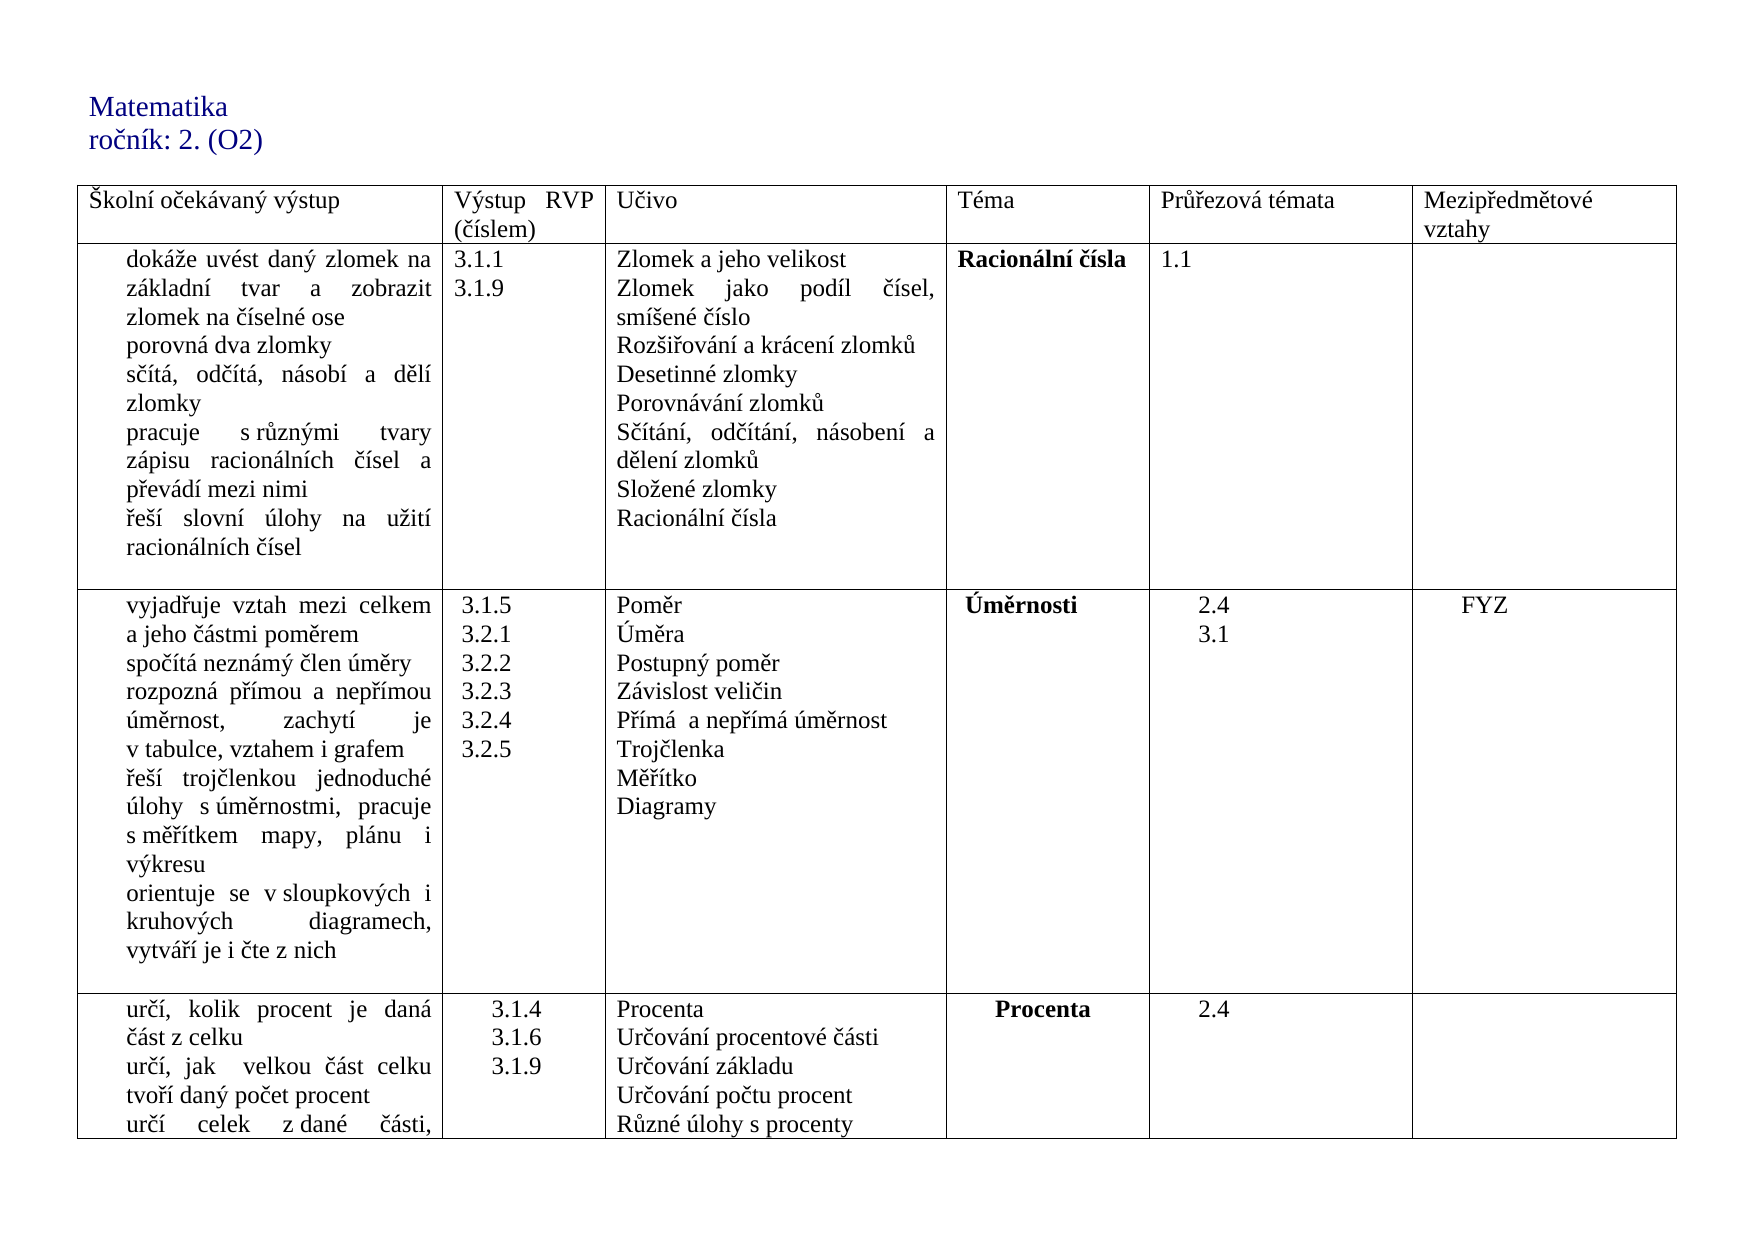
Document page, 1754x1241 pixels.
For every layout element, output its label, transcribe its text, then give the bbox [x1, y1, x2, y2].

table_cell FYZ [1413, 590, 1676, 993]
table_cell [606, 994, 946, 1137]
table_cell vyjadřuje vztah mezi celkem a jeho částmi poměrem spočítá neznámý člen úměry rozpozná přímou a nepřímou úměrnost, zachytí je v tabulce, vztahem i grafem řeší trojčlenkou jednoduché úlohy s úměrnostmi, pracuje s měřítkem mapy, plánu i výkresu orientuje se v sloupkových i kruhových diagramech, vytváří je i čte z nich [78, 590, 442, 993]
table_cell dokáže uvést daný zlomek na základní tvar a zobrazit zlomek na číselné ose porovná dva zlomky sčítá, odčítá, násobí a dělí zlomky pracuje s různými tvary zápisu racionálních čísel a převádí mezi nimi řeší slovní úlohy na užití racionálních čísel [78, 244, 442, 589]
table_cell 3.1.5 3.2.1 3.2.2 3.2.3 3.2.4 3.2.5 [443, 590, 605, 993]
table_cell Procenta [947, 994, 1149, 1137]
table_cell [1413, 244, 1676, 589]
table_cell 2.4 3.1 [1150, 590, 1412, 993]
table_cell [78, 994, 442, 1137]
table_header Učivo [606, 186, 946, 243]
table_header Průřezová témata [1150, 186, 1412, 243]
text ročník: 2. (O2) [89, 122, 1665, 156]
table_cell [1413, 994, 1676, 1137]
table_header Téma [947, 186, 1149, 243]
table_cell Zlomek a jeho velikost Zlomek jako podíl čísel, smíšené číslo Rozšiřování a krácení zlomků Desetinné zlomky Porovnávání zlomků Sčítání, odčítání, násobení a dělení zlomků Složené zlomky Racionální čísla [606, 244, 946, 589]
table_cell 1.1 [1150, 244, 1412, 589]
table_header Školní očekávaný výstup [78, 186, 442, 243]
table_cell 3.1.4 3.1.6 3.1.9 [443, 994, 605, 1137]
table_cell 3.1.1 3.1.9 [443, 244, 605, 589]
table_cell Racionální čísla [947, 244, 1149, 589]
table_header Výstup RVP (číslem) [443, 186, 605, 243]
subtitle Matematika [89, 89, 1665, 122]
table_cell Úměrnosti [947, 590, 1149, 993]
table_cell 2.4 [1150, 994, 1412, 1137]
table_header Mezipředmětové vztahy [1413, 186, 1676, 243]
table_cell Poměr Úměra Postupný poměr Závislost veličin Přímá a nepřímá úměrnost Trojčlenka Měřítko Diagramy [606, 590, 946, 993]
